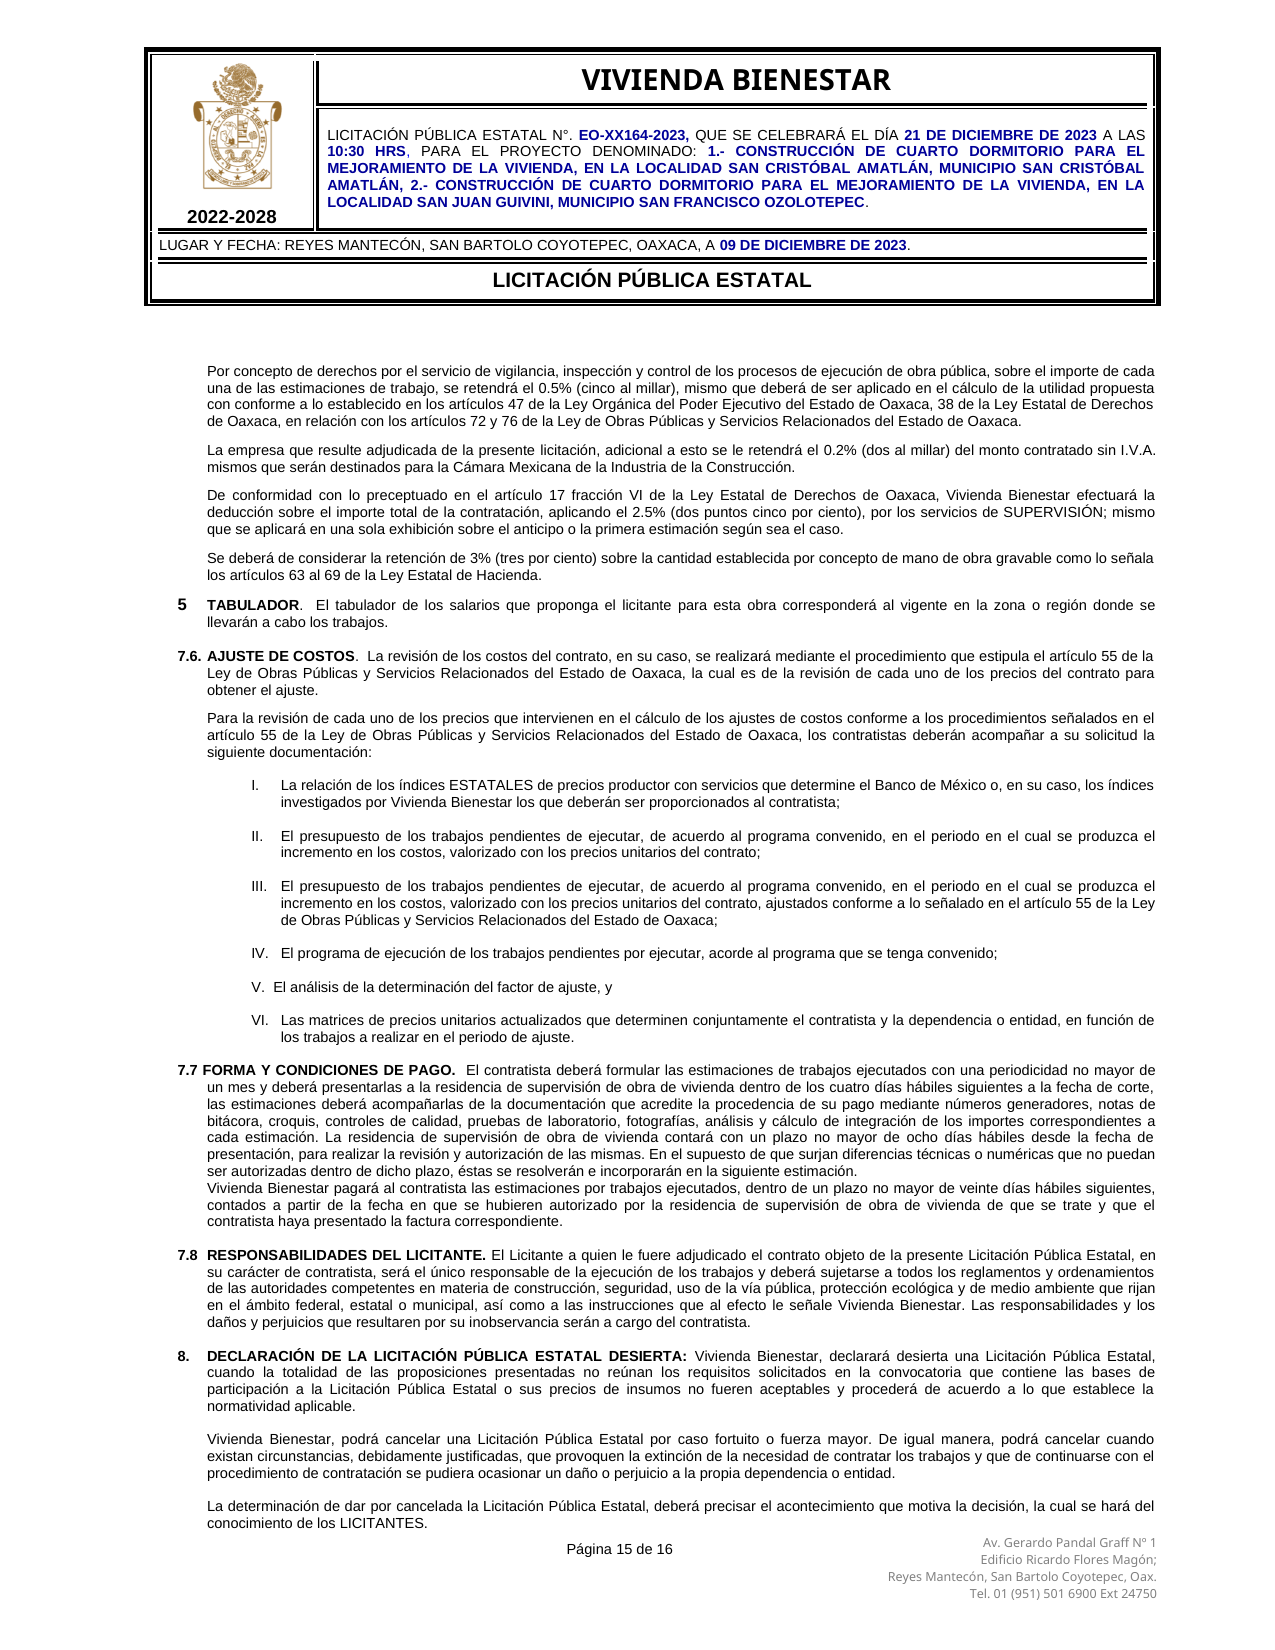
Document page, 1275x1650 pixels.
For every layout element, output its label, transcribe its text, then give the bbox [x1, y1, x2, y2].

text Para la revisión de cada uno de los precios que intervienen en el cálculo de los ajustes de costos conforme a los procedimientos señalados en el artículo 55 de la Ley de Obras Públicas y Servicios Relacionados del Estado de Oaxaca, los contratistas deberán acompañar a su solicitud la siguiente documentación: [207, 710, 1157, 760]
text Por concepto de derechos por el servicio de vigilancia, inspección y control de los procesos de ejecución de obra pública, sobre el importe de cada una de las estimaciones de trabajo, se retendrá el 0.5% (cinco al millar), mismo que deberá de ser aplicado en el cálculo de la utilidad propuesta con conforme a lo establecido en los artículos 47 de la Ley Orgánica del Poder Ejecutivo del Estado de Oaxaca, 38 de la Ley Estatal de Derechos de Oaxaca, en relación con los artículos 72 y 76 de la Ley de Obras Públicas y Servicios Relacionados del Estado de Oaxaca. [207, 362, 1157, 429]
text 7.8 RESPONSABILIDADES DEL LICITANTE. El Licitante a quien le fuere adjudicado el contrato objeto de la presente Licitación Pública Estatal, en su carácter de contratista, será el único responsable de la ejecución de los trabajos y deberá sujetarse a todos los reglamentos y ordenamientos de las autoridades competentes en materia de construcción, seguridad, uso de la vía pública, protección ecológica y de medio ambiente que rijan en el ámbito federal, estatal o municipal, así como a las instrucciones que al efecto le señale Vivienda Bienestar. Las responsabilidades y los daños y perjuicios que resultaren por su inobservancia serán a cargo del contratista. [177, 1247, 1157, 1330]
text Se deberá de considerar la retención de 3% (tres por ciento) sobre la cantidad establecida por concepto de mano de obra gravable como lo señala los artículos 63 al 69 de la Ley Estatal de Hacienda. [207, 549, 1157, 583]
picture [187, 59, 285, 188]
text Vivienda Bienestar pagará al contratista las estimaciones por trabajos ejecutados, dentro de un plazo no mayor de veinte días hábiles siguientes, contados a partir de la fecha en que se hubieren autorizado por la residencia de supervisión de obra de vivienda de que se trate y que el contratista haya presentado la factura correspondiente. [207, 1179, 1157, 1230]
text La empresa que resulte adjudicada de la presente licitación, adicional a esto se le retendrá el 0.2% (dos al millar) del monto contratado sin I.V.A. mismos que serán destinados para la Cámara Mexicana de la Industria de la Construcción. [207, 442, 1157, 475]
text 7.7 FORMA Y CONDICIONES DE PAGO. El contratista deberá formular las estimaciones de trabajos ejecutados con una periodicidad no mayor de un mes y deberá presentarlas a la residencia de supervisión de obra de vivienda dentro de los cuatro días hábiles siguientes a la fecha de corte, las estimaciones deberá acompañarlas de la documentación que acredite la procedencia de su pago mediante números generadores, notas de bitácora, croquis, controles de calidad, pruebas de laboratorio, fotografías, análisis y cálculo de integración de los importes correspondientes a cada estimación. La residencia de supervisión de obra de vivienda contará con un plazo no mayor de ocho días hábiles desde la fecha de presentación, para realizar la revisión y autorización de las mismas. En el supuesto de que surjan diferencias técnicas o numéricas que no puedan ser autorizadas dentro de dicho plazo, éstas se resolverán e incorporarán en la siguiente estimación. [177, 1062, 1157, 1179]
text La determinación de dar por cancelada la Licitación Pública Estatal, deberá precisar el acontecimiento que motiva la decisión, la cual se hará del conocimiento de los LICITANTES. [207, 1498, 1157, 1532]
text IV. El programa de ejecución de los trabajos pendientes por ejecutar, acorde al programa que se tenga convenido; [251, 945, 1157, 961]
text Vivienda Bienestar, podrá cancelar una Licitación Pública Estatal por caso fortuito o fuerza mayor. De igual manera, podrá cancelar cuando existan circunstancias, debidamente justificadas, que provoquen la extinción de la necesidad de contratar los trabajos y que de continuarse con el procedimiento de contratación se pudiera ocasionar un daño o perjuicio a la propia dependencia o entidad. [207, 1431, 1157, 1481]
text VI. Las matrices de precios unitarios actualizados que determinen conjuntamente el contratista y la dependencia o entidad, en función de los trabajos a realizar en el periodo de ajuste. [251, 1012, 1157, 1045]
text V. El análisis de la determinación del factor de ajuste, y [251, 978, 1157, 995]
text II. El presupuesto de los trabajos pendientes de ejecutar, de acuerdo al programa convenido, en el periodo en el cual se produzca el incremento en los costos, valorizado con los precios unitarios del contrato; [251, 827, 1157, 861]
text 8. DECLARACIÓN DE LA LICITACIÓN PÚBLICA ESTATAL DESIERTA: Vivienda Bienestar, declarará desierta una Licitación Pública Estatal, cuando la totalidad de las proposiciones presentadas no reúnan los requisitos solicitados en la convocatoria que contiene las bases de participación a la Licitación Pública Estatal o sus precios de insumos no fueren aceptables y procederá de acuerdo a lo que establece la normatividad aplicable. [177, 1347, 1157, 1414]
text III. El presupuesto de los trabajos pendientes de ejecutar, de acuerdo al programa convenido, en el periodo en el cual se produzca el incremento en los costos, valorizado con los precios unitarios del contrato, ajustados conforme a lo señalado en el artículo 55 de la Ley de Obras Públicas y Servicios Relacionados del Estado de Oaxaca; [251, 878, 1157, 928]
text De conformidad con lo preceptuado en el artículo 17 fracción VI de la Ley Estatal de Derechos de Oaxaca, Vivienda Bienestar efectuará la deducción sobre el importe total de la contratación, aplicando el 2.5% (dos puntos cinco por ciento), por los servicios de SUPERVISIÓN; mismo que se aplicará en una sola exhibición sobre el anticipo o la primera estimación según sea el caso. [207, 487, 1157, 537]
list La relación de los índices ESTATALES de precios productor con servicios que determine el Banco de México o, en su caso, los índices investigados por Vivienda Bienestar los que deberán ser proporcionados al contratista; [251, 777, 1157, 811]
list AJUSTE DE COSTOS. La revisión de los costos del contrato, en su caso, se realizará mediante el procedimiento que estipula el artículo 55 de la Ley de Obras Públicas y Servicios Relacionados del Estado de Oaxaca, la cual es de la revisión de cada uno de los precios del contrato para obtener el ajuste. [177, 648, 1157, 698]
list TABULADOR. El tabulador de los salarios que proponga el licitante para esta obra corresponderá al vigente en la zona o región donde se llevarán a cabo los trabajos. [177, 595, 1157, 631]
